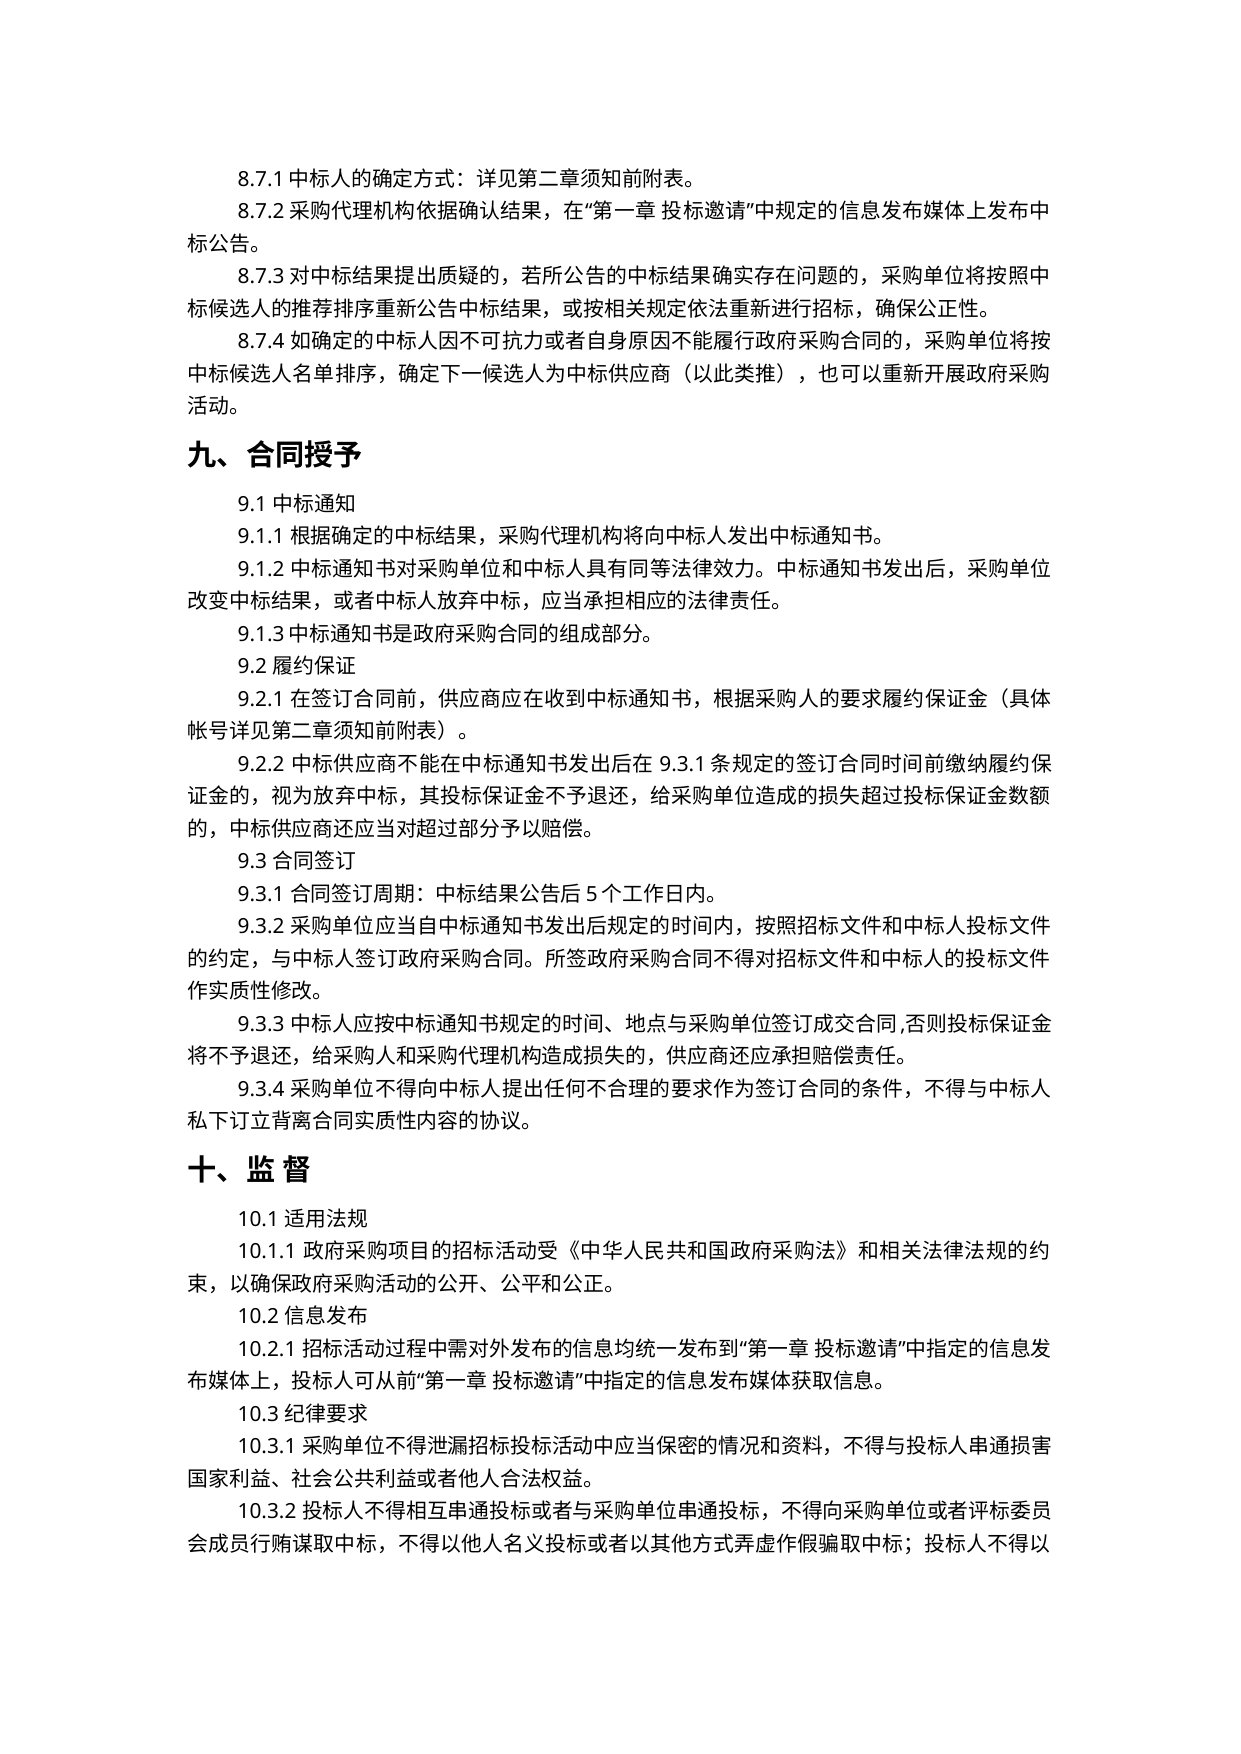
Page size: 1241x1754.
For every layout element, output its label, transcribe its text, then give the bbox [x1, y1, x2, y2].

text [187, 1494, 1053, 1559]
text 9.3.3 中标人应按中标通知书规定的时间、地点与采购单位签订成交合同,否则投标保证金将不予退还，给采购人和采购代理机构造成损失的，供应商还应承担赔偿责任。 [187, 1007, 1053, 1072]
text 9.1 中标通知 [187, 487, 1053, 519]
text 9.1.2 中标通知书对采购单位和中标人具有同等法律效力。中标通知书发出后，采购单位改变中标结果，或者中标人放弃中标，应当承担相应的法律责任。 [187, 552, 1053, 617]
text 9.3.2 采购单位应当自中标通知书发出后规定的时间内，按照招标文件和中标人投标文件的约定，与中标人签订政府采购合同。所签政府采购合同不得对招标文件和中标人的投标文件作实质性修改。 [187, 909, 1053, 1007]
text 8.7.1中标人的确定方式：详见第二章须知前附表。 [187, 162, 1053, 194]
text 10.1 适用法规 [187, 1202, 1053, 1234]
text 9.3.4 采购单位不得向中标人提出任何不合理的要求作为签订合同的条件，不得与中标人私下订立背离合同实质性内容的协议。 [187, 1072, 1053, 1137]
text 10.3 纪律要求 [187, 1397, 1053, 1429]
text 10.2 信息发布 [187, 1299, 1053, 1332]
text 十、监 督 [187, 1137, 1053, 1202]
text 9.2 履约保证 [187, 649, 1053, 682]
text 8.7.4 如确定的中标人因不可抗力或者自身原因不能履行政府采购合同的，采购单位将按中标候选人名单排序，确定下一候选人为中标供应商（以此类推），也可以重新开展政府采购活动。 [187, 324, 1053, 422]
text 8.7.3对中标结果提出质疑的，若所公告的中标结果确实存在问题的，采购单位将按照中标候选人的推荐排序重新公告中标结果，或按相关规定依法重新进行招标，确保公正性。 [187, 259, 1053, 324]
text 9.2.1 在签订合同前，供应商应在收到中标通知书，根据采购人的要求履约保证金（具体帐号详见第二章须知前附表）。 [187, 682, 1053, 747]
text 10.1.1 政府采购项目的招标活动受《中华人民共和国政府采购法》和相关法律法规的约束，以确保政府采购活动的公开、公平和公正。 [187, 1234, 1053, 1299]
text 九、合同授予 [187, 422, 1053, 487]
text 9.3 合同签订 [187, 844, 1053, 877]
text 9.3.1 合同签订周期：中标结果公告后5个工作日内。 [187, 877, 1053, 909]
text 9.2.2 中标供应商不能在中标通知书发出后在9.3.1条规定的签订合同时间前缴纳履约保证金的，视为放弃中标，其投标保证金不予退还，给采购单位造成的损失超过投标保证金数额的，中标供应商还应当对超过部分予以赔偿。 [187, 747, 1053, 844]
text 9.1.1 根据确定的中标结果，采购代理机构将向中标人发出中标通知书。 [187, 519, 1053, 552]
text 9.1.3中标通知书是政府采购合同的组成部分。 [187, 617, 1053, 649]
text 10.2.1 招标活动过程中需对外发布的信息均统一发布到“第一章 投标邀请”中指定的信息发布媒体上，投标人可从前“第一章 投标邀请”中指定的信息发布媒体获取信息。 [187, 1332, 1053, 1397]
text 8.7.2采购代理机构依据确认结果，在“第一章 投标邀请”中规定的信息发布媒体上发布中标公告。 [187, 194, 1053, 259]
text 10.3.1 采购单位不得泄漏招标投标活动中应当保密的情况和资料，不得与投标人串通损害国家利益、社会公共利益或者他人合法权益。 [187, 1429, 1053, 1494]
